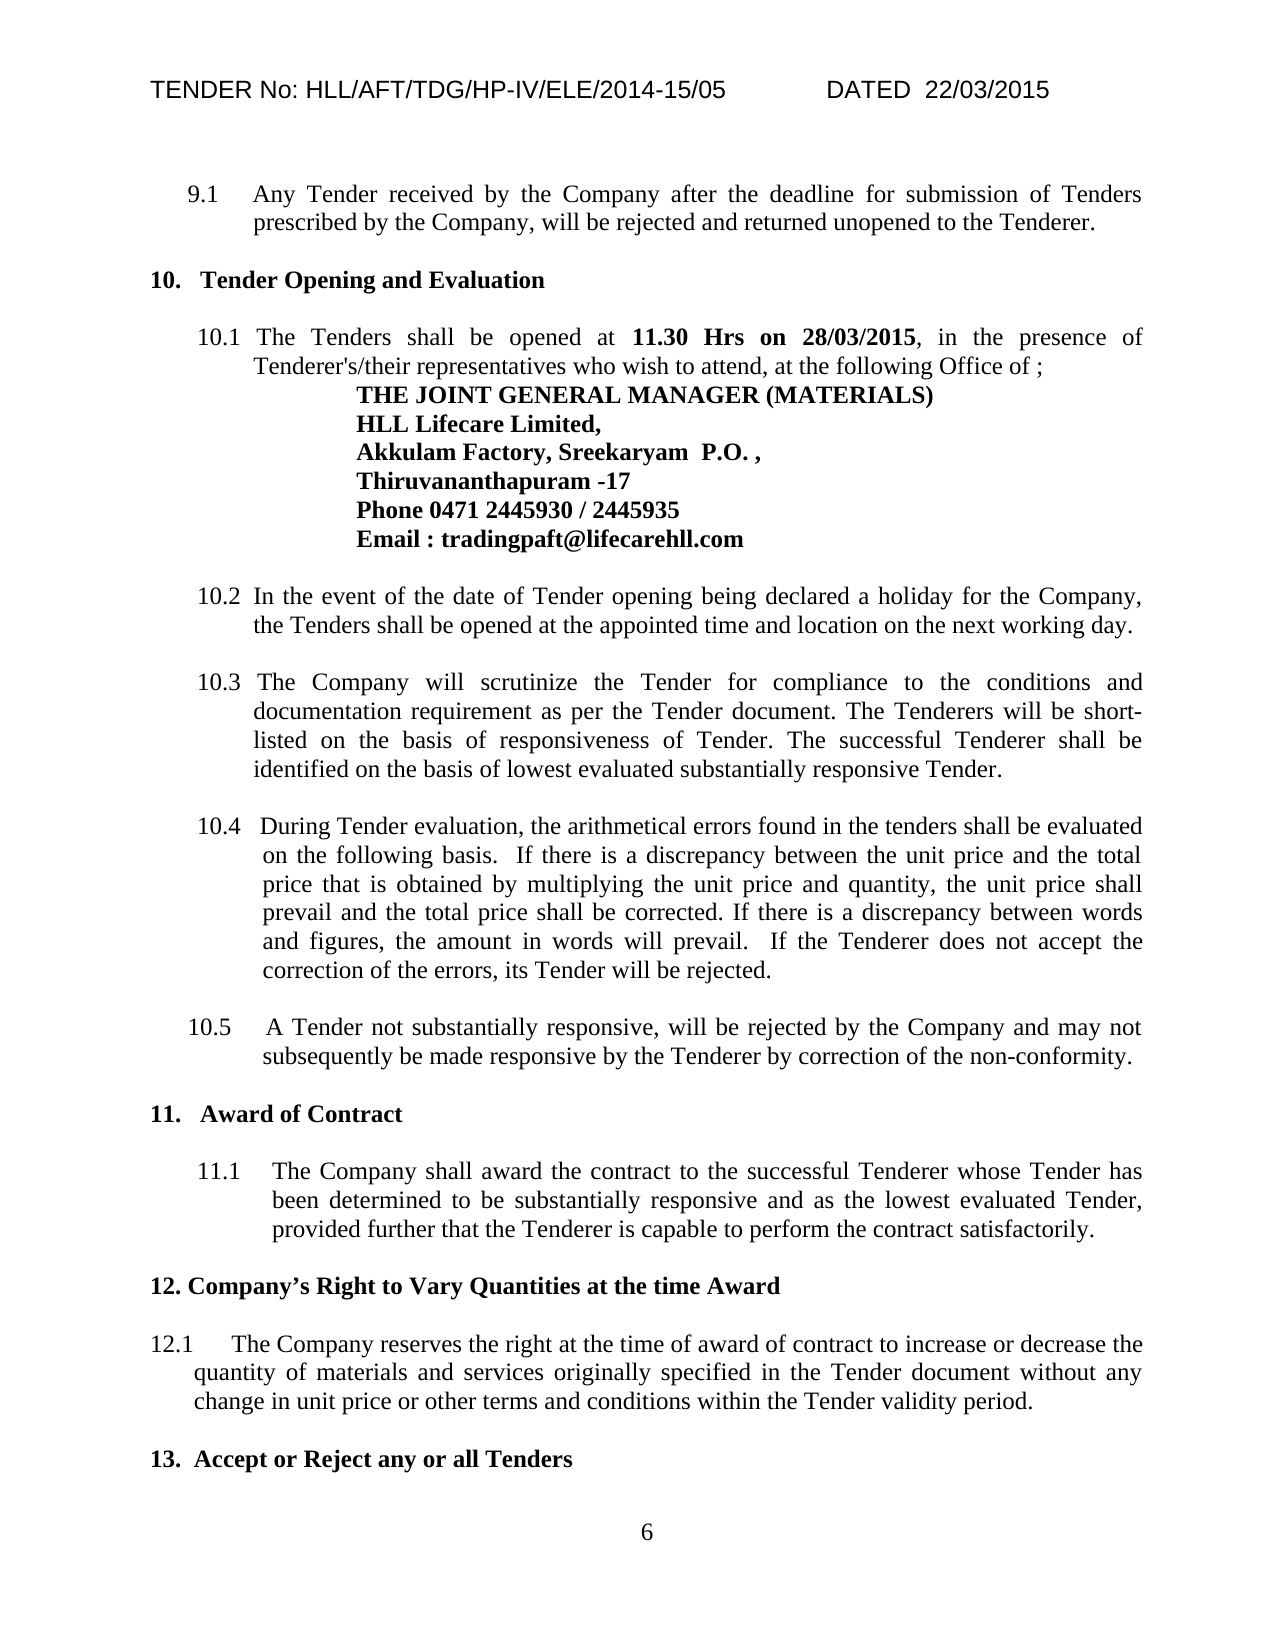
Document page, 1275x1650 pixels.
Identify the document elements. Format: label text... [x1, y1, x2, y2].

text Akkulam Factory, Sreekaryam P.O. , [150, 437, 1144, 466]
text 9.1 Any Tender received by the Company after the deadline for submission of Tenders prescribed by the Company, will be rejected and returned unopened to the Tenderer. [187, 179, 1144, 236]
text 11.1 The Company shall award the contract to the successful Tenderer whose Tender has been determined to be substantially responsive and as the lowest evaluated Tender, provided further that the Tenderer is capable to perform the contract satisfactorily. [197, 1156, 1144, 1242]
text 10.3 The Company will scrutinize the Tender for compliance to the conditions and documentation requirement as per the Tender document. The Tenderers will be short-listed on the basis of responsiveness of Tender. The successful Tenderer shall be identified on the basis of lowest evaluated substantially responsive Tender. [197, 667, 1144, 782]
text Thiruvananthapuram -17 [150, 466, 1144, 495]
text 10. Tender Opening and Evaluation [150, 265, 1144, 294]
text 10.5 A Tender not substantially responsive, will be rejected by the Company and may not subsequently be made responsive by the Tenderer by correction of the non-conformity. [187, 1012, 1144, 1070]
text 10.2 In the event of the date of Tender opening being declared a holiday for the Company, the Tenders shall be opened at the appointed time and location on the next working day. [197, 581, 1144, 639]
text 12. Company’s Right to Vary Quantities at the time Award [150, 1271, 1144, 1300]
text Email : tradingpaft@lifecarehll.com [150, 524, 1144, 552]
text Phone 0471 2445930 / 2445935 [150, 495, 1144, 524]
text THE JOINT GENERAL MANAGER (MATERIALS) [150, 380, 1144, 409]
text 10.1 The Tenders shall be opened at 11.30 Hrs on 28/03/2015, in the presence of Tenderer's/their representatives who wish to attend, at the following Office of ; [197, 322, 1144, 380]
text 11. Award of Contract [150, 1099, 1144, 1127]
text HLL Lifecare Limited, [150, 409, 1144, 437]
list The Company reserves the right at the time of award of contract to increase or decrease the quantity of materials and services originally specified in the Tender document without any change in unit price or other terms and conditions within the Tender validity period. [150, 1329, 1144, 1415]
text 13. Accept or Reject any or all Tenders [150, 1444, 1144, 1472]
text 10.4 During Tender evaluation, the arithmetical errors found in the tenders shall be evaluated on the following basis. If there is a discrepancy between the unit price and the total price that is obtained by multiplying the unit price and quantity, the unit price shall prevail and the total price shall be corrected. If there is a discrepancy between words and figures, the amount in words will prevail. If the Tenderer does not accept the correction of the errors, its Tender will be rejected. [197, 811, 1144, 984]
